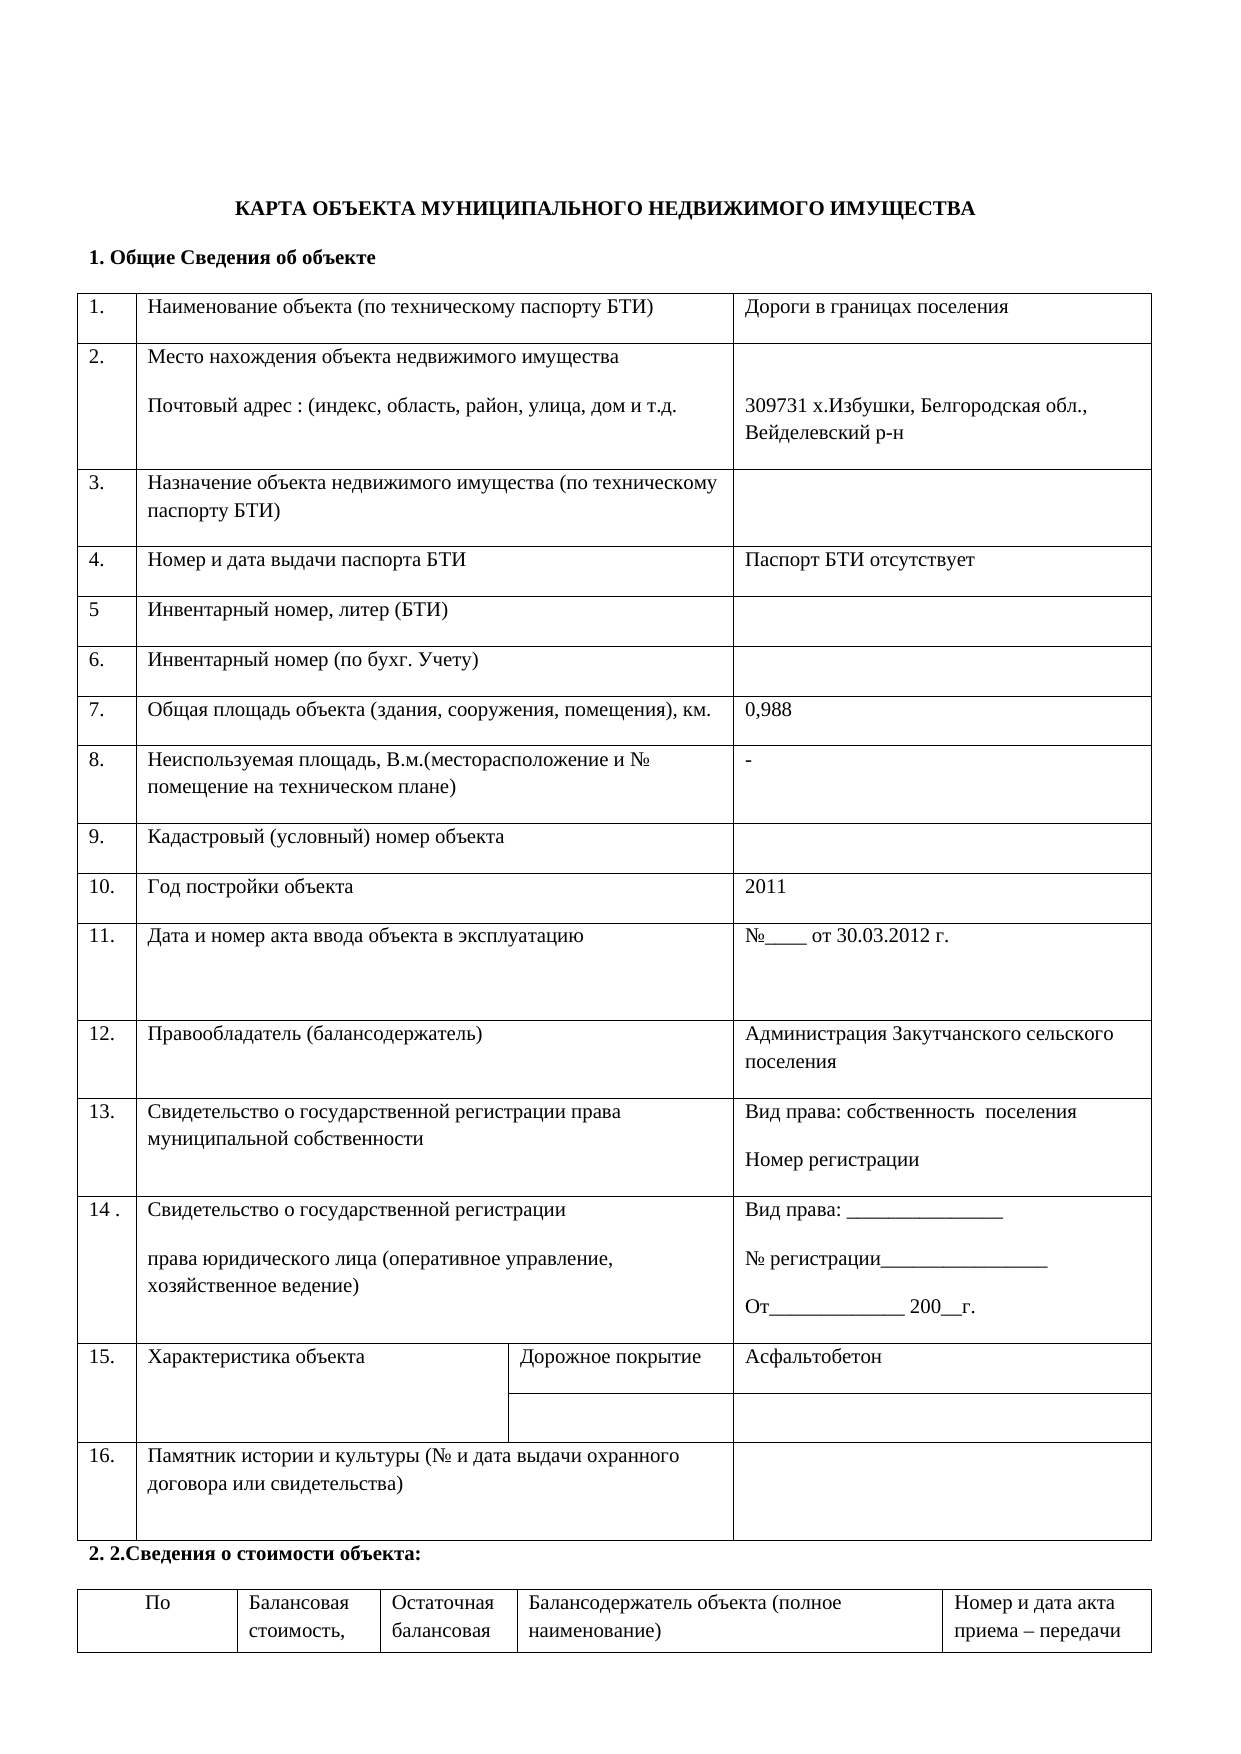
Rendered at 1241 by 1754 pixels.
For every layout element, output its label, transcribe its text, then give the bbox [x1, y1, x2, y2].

table_cell №____ от 30.03.2012 г. [734, 924, 1151, 1020]
table_header Наименование объекта (по техническому паспорту БТИ) [137, 294, 733, 343]
table_cell Место нахождения объекта недвижимого имущества Почтовый адрес : (индекс, область, район, улица, дом и т.д. [137, 344, 733, 469]
table_cell [734, 647, 1151, 696]
table_cell 14 . [78, 1197, 136, 1343]
table_cell Инвентарный номер, литер (БТИ) [137, 597, 733, 646]
table_cell Свидетельство о государственной регистрации права муниципальной собственности [137, 1099, 733, 1196]
table_cell 8. [78, 746, 136, 823]
table_cell Дата и номер акта ввода объекта в эксплуатацию [137, 924, 733, 1020]
table_cell 15. [78, 1344, 136, 1442]
table_cell 9. [78, 824, 136, 873]
table_header Дороги в границах поселения [734, 294, 1151, 343]
table_cell Паспорт БТИ отсутствует [734, 547, 1151, 596]
table_cell [734, 1394, 1151, 1442]
table_cell 5 [78, 597, 136, 646]
table_cell [734, 597, 1151, 646]
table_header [943, 1590, 1151, 1652]
text 2. 2.Сведения о стоимости объекта: [89, 1541, 1122, 1565]
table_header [238, 1590, 380, 1652]
table_cell 6. [78, 647, 136, 696]
table_cell 11. [78, 924, 136, 1020]
table_cell Кадастровый (условный) номер объекта [137, 824, 733, 873]
table_cell 7. [78, 697, 136, 745]
table_header 1. [78, 294, 136, 343]
table_cell 12. [78, 1021, 136, 1098]
table_cell Неиспользуемая площадь, В.м.(месторасположение и № помещение на техническом плане) [137, 746, 733, 823]
table_cell 16. [78, 1443, 136, 1540]
table_cell Дорожное покрытие [509, 1344, 733, 1392]
table_cell [734, 1443, 1151, 1540]
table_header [518, 1590, 942, 1652]
table_cell [509, 1394, 733, 1442]
table_cell 2. [78, 344, 136, 469]
table_cell Администрация Закутчанского сельского поселения [734, 1021, 1151, 1098]
table_cell Асфальтобетон [734, 1344, 1151, 1392]
table_cell Вид права: собственность поселения Номер регистрации [734, 1099, 1151, 1196]
table_cell 2011 [734, 874, 1151, 922]
text 1. Общие Сведения об объекте [89, 245, 1122, 269]
table_cell Правообладатель (балансодержатель) [137, 1021, 733, 1098]
text КАРТА ОБЪЕКТА МУНИЦИПАЛЬНОГО НЕДВИЖИМОГО ИМУЩЕСТВА [89, 196, 1122, 220]
table_cell Свидетельство о государственной регистрации права юридического лица (оперативное управление, хозяйственное ведение) [137, 1197, 733, 1343]
table_cell Год постройки объекта [137, 874, 733, 922]
table_cell Инвентарный номер (по бухг. Учету) [137, 647, 733, 696]
table_cell [734, 824, 1151, 873]
table_header По состоянию на: [78, 1590, 237, 1652]
table_cell 10. [78, 874, 136, 922]
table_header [381, 1590, 517, 1652]
table_cell Номер и дата выдачи паспорта БТИ [137, 547, 733, 596]
table_cell Характеристика объекта [137, 1344, 508, 1442]
table_cell 4. [78, 547, 136, 596]
table_cell Памятник истории и культуры (№ и дата выдачи охранного договора или свидетельства) [137, 1443, 733, 1540]
table_cell 0,988 [734, 697, 1151, 745]
table_cell Вид права: _______________ № регистрации________________ От_____________ 200__г. [734, 1197, 1151, 1343]
table_cell Общая площадь объекта (здания, сооружения, помещения), км. [137, 697, 733, 745]
table_cell [734, 470, 1151, 546]
table_cell Назначение объекта недвижимого имущества (по техническому паспорту БТИ) [137, 470, 733, 546]
table_cell 309731 х.Избушки, Белгородская обл., Вейделевский р-н [734, 344, 1151, 469]
table_cell 13. [78, 1099, 136, 1196]
table_cell 3. [78, 470, 136, 546]
table_cell - [734, 746, 1151, 823]
